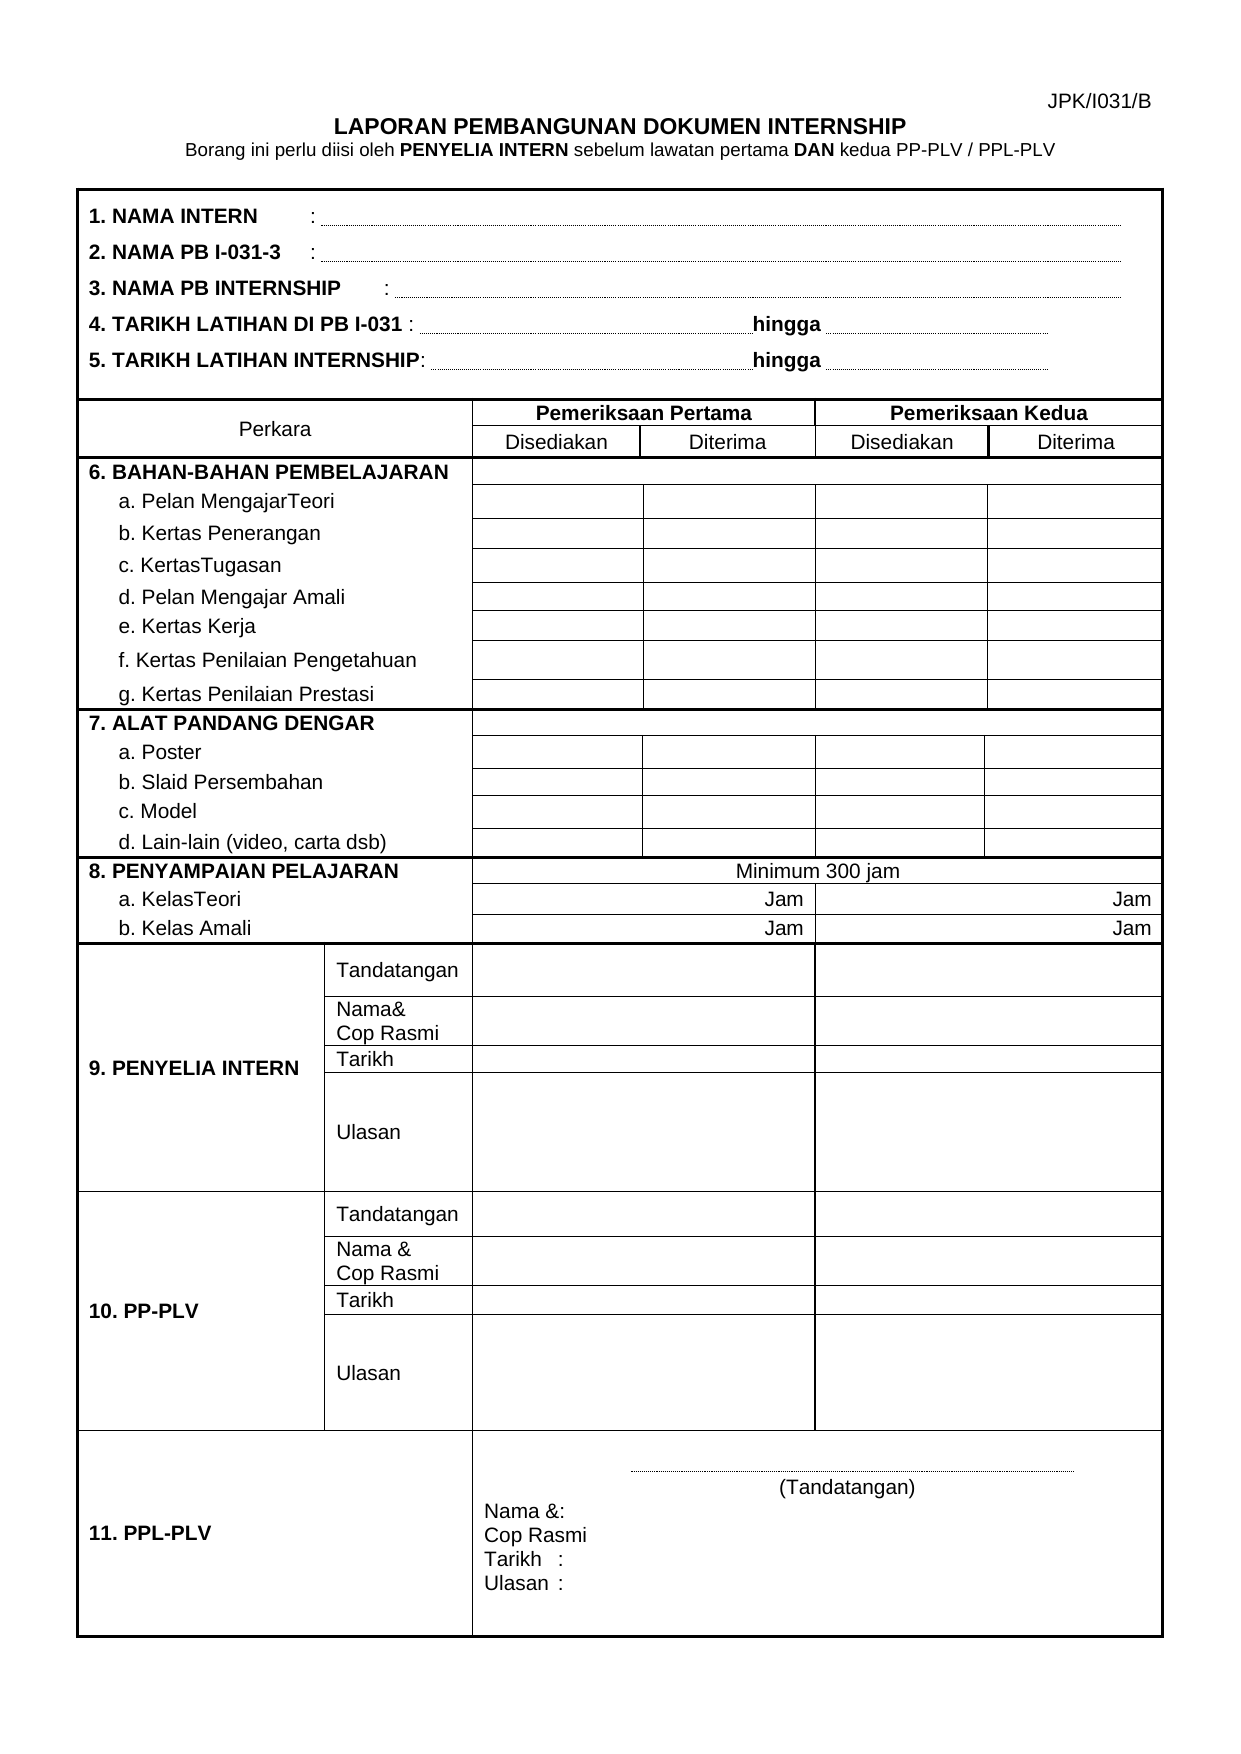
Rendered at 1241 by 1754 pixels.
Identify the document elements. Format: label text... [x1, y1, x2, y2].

table_cell g. Kertas Penilaian Prestasi [79, 679, 472, 708]
table_cell 7. ALAT PANDANG DENGAR [79, 711, 472, 735]
table_cell Perkara [79, 401, 472, 456]
table_cell [643, 829, 815, 856]
table_cell [985, 769, 1161, 795]
table_cell Pemeriksaan Kedua [816, 401, 1161, 425]
table_cell Tarikh [325, 1046, 472, 1072]
table_header 1. NAMA INTERN : 2. NAMA PB I-031-3 : 3. NAMA PB INTERNSHIP : 4. TARIKH LATIHAN DI PB I-031 : hingga 5. TARIKH LATIHAN INTERNSHIP: hingga [79, 191, 1161, 398]
table_cell [816, 680, 987, 708]
table_cell Pemeriksaan Pertama [473, 401, 814, 425]
table_cell [816, 1237, 1161, 1285]
table_cell Jam [473, 884, 815, 914]
table_cell Nama& Cop Rasmi [325, 997, 472, 1045]
table_cell [816, 796, 984, 827]
table_cell a. Pelan MengajarTeori [79, 484, 472, 518]
table_cell [816, 997, 1161, 1045]
table_cell [816, 769, 984, 795]
table_cell [985, 736, 1161, 768]
table_cell [816, 519, 987, 547]
table_cell [473, 769, 642, 795]
table_cell b. Kertas Penerangan [79, 518, 472, 547]
table_cell [816, 1315, 1161, 1430]
table_cell [816, 583, 987, 610]
table_cell [816, 829, 984, 856]
table_cell Diterima [990, 426, 1161, 456]
table_cell Disediakan [473, 426, 639, 456]
table_cell [473, 1315, 814, 1430]
table_cell [473, 1073, 814, 1191]
table_cell [816, 549, 987, 582]
table_cell [644, 611, 815, 640]
table_cell c. KertasTugasan [79, 548, 472, 582]
table_cell [473, 1286, 814, 1314]
table_cell a. Poster [79, 735, 472, 768]
table_cell Tarikh [325, 1286, 472, 1314]
table_cell Ulasan [325, 1073, 472, 1191]
table_cell c. Model [79, 795, 472, 827]
table_cell Diterima [641, 426, 815, 456]
table_cell [985, 796, 1161, 827]
table_cell [473, 711, 1161, 735]
table_cell [473, 829, 642, 856]
table_cell (Tandatangan) Nama &: Cop Rasmi Tarikh : Ulasan : [473, 1431, 1161, 1635]
table_cell [985, 829, 1161, 856]
text LAPORAN PEMBANGUNAN DOKUMEN INTERNSHIP [89, 113, 1152, 139]
table_cell [473, 459, 1161, 484]
table_cell [644, 583, 815, 610]
table_cell f. Kertas Penilaian Pengetahuan [79, 640, 472, 679]
table_cell [473, 641, 643, 679]
table_cell [473, 680, 643, 708]
table_cell [643, 736, 815, 768]
table_cell 11. PPL-PLV [79, 1431, 472, 1635]
table_cell Minimum 300 jam [473, 859, 1161, 883]
table_cell Tandatangan [325, 945, 472, 996]
table_cell Ulasan [325, 1315, 472, 1430]
table_cell [644, 549, 815, 582]
table_cell b. Slaid Persembahan [79, 768, 472, 795]
table_cell Nama & Cop Rasmi [325, 1237, 472, 1285]
table_cell [473, 1237, 814, 1285]
table_cell [988, 680, 1161, 708]
table_cell b. Kelas Amali [79, 914, 472, 942]
table_cell 10. PP-PLV [79, 1192, 324, 1430]
table_cell [473, 583, 643, 610]
table_cell [816, 945, 1161, 996]
table_cell [473, 736, 642, 768]
table_cell [473, 519, 643, 547]
table_cell d. Lain-lain (video, carta dsb) [79, 828, 472, 856]
table_cell [988, 611, 1161, 640]
table_cell [816, 1073, 1161, 1191]
table_cell [644, 485, 815, 518]
table_cell Disediakan [816, 426, 987, 456]
table_cell [643, 769, 815, 795]
table_cell [473, 611, 643, 640]
text JPK/I031/B [89, 89, 1152, 113]
table_cell [473, 945, 814, 996]
table_cell [473, 1046, 814, 1072]
table_cell [473, 796, 642, 827]
table_cell e. Kertas Kerja [79, 610, 472, 640]
table_cell [643, 796, 815, 827]
table_cell [473, 549, 643, 582]
table_cell Jam [816, 915, 1161, 942]
table_cell [816, 1192, 1161, 1236]
table_cell [816, 1046, 1161, 1072]
table_cell [988, 485, 1161, 518]
table_cell [988, 549, 1161, 582]
table_cell [816, 485, 987, 518]
table_cell [988, 641, 1161, 679]
table_cell a. KelasTeori [79, 883, 472, 914]
table_cell [644, 519, 815, 547]
table_cell Jam [473, 915, 815, 942]
table_cell [473, 997, 814, 1045]
table_cell [816, 736, 984, 768]
table_cell 9. PENYELIA INTERN [79, 945, 324, 1191]
table_cell 6. BAHAN-BAHAN PEMBELAJARAN [79, 459, 472, 484]
table_cell [816, 611, 987, 640]
table_cell [644, 680, 815, 708]
table_cell [816, 641, 987, 679]
table_cell [644, 641, 815, 679]
table_cell [473, 485, 643, 518]
table_cell [816, 1286, 1161, 1314]
text Borang ini perlu diisi oleh PENYELIA INTERN sebelum lawatan pertama DAN kedua PP-PLV / PPL-PLV [89, 139, 1152, 161]
table_cell 8. PENYAMPAIAN PELAJARAN [79, 859, 472, 883]
table_cell [473, 1192, 814, 1236]
table_cell [988, 583, 1161, 610]
table_cell [988, 519, 1161, 547]
table_cell Jam [816, 884, 1161, 914]
table_cell Tandatangan [325, 1192, 472, 1236]
table_cell d. Pelan Mengajar Amali [79, 582, 472, 610]
